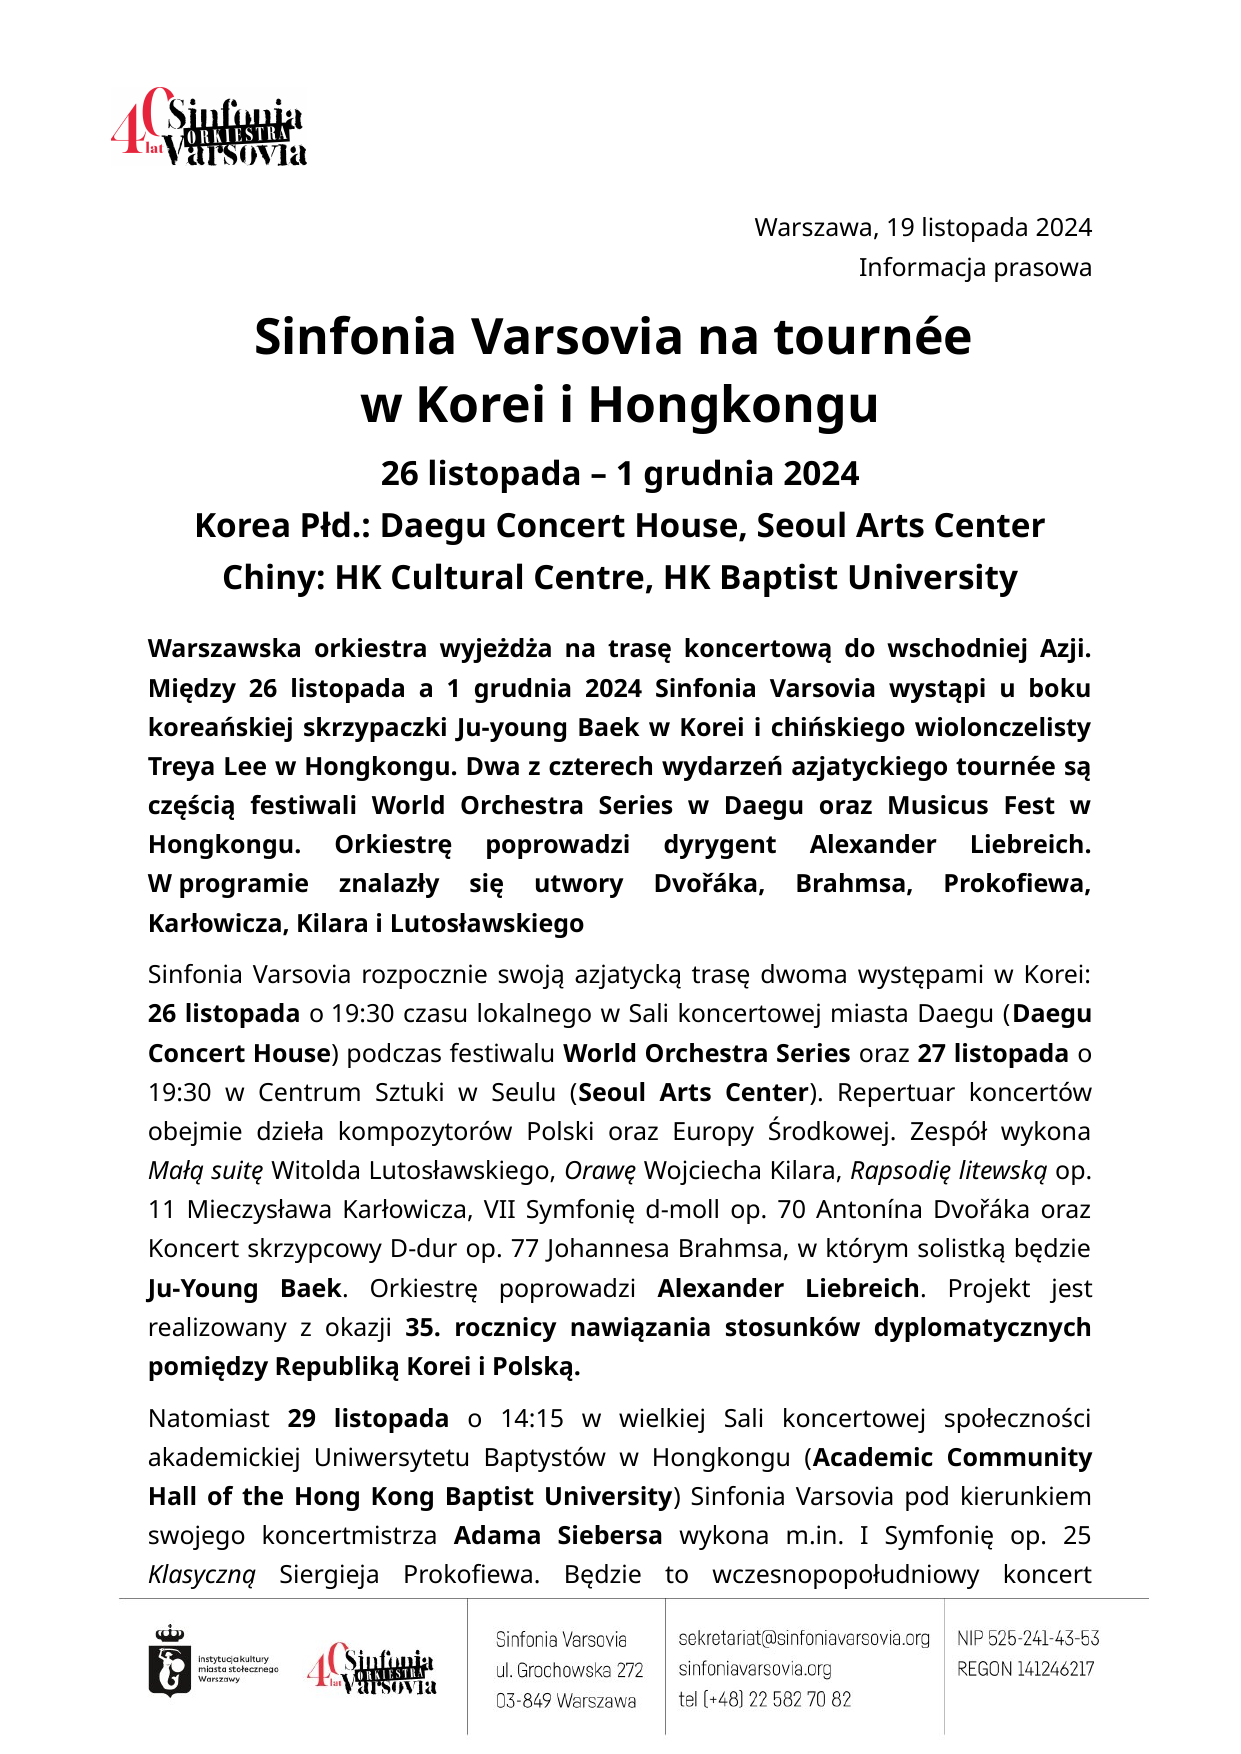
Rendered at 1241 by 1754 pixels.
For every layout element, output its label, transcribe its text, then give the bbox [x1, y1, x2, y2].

text Warszawa, 19 listopada 2024 [148, 210, 1093, 244]
text Sinfonia Varsovia rozpocznie swoją azjatycką trasę dwoma występami w Korei: 26 listopada o 19:30 czasu lokalnego w Sali koncertowej miasta Daegu (Daegu Concert House) podczas festiwalu World Orchestra Series oraz 27 listopada o 19:30 w Centrum Sztuki w Seulu (Seoul Arts Center). Repertuar koncertów obejmie dzieła kompozytorów Polski oraz Europy Środkowej. Zespół wykona Małą suitę Witolda Lutosławskiego, Orawę Wojciecha Kilara, Rapsodię litewską op. 11 Mieczysława Karłowicza, VII Symfonię d-moll op. 70 Antonína Dvořáka oraz Koncert skrzypcowy D-dur op. 77 Johannesa Brahmsa, w którym solistką będzie Ju-Young Baek. Orkiestrę poprowadzi Alexander Liebreich. Projekt jest realizowany z okazji 35. rocznicy nawiązania stosunków dyplomatycznych pomiędzy Republiką Korei i Polską. [148, 957, 1093, 1383]
text 26 listopada – 1 grudnia 2024 [148, 449, 1093, 495]
text Chiny: HK Cultural Centre, HK Baptist University [148, 554, 1093, 599]
picture [118, 1598, 1149, 1740]
text Korea Płd.: Daegu Concert House, Seoul Arts Center [148, 502, 1093, 547]
text Warszawska orkiestra wyjeżdża na trasę koncertową do wschodniej Azji. Między 26 listopada a 1 grudnia 2024 Sinfonia Varsovia wystąpi u boku koreańskiej skrzypaczki Ju-young Baek w Korei i chińskiego wiolonczelisty Treya Lee w Hongkongu. Dwa z czterech wydarzeń azjatyckiego tournée są częścią festiwali World Orchestra Series w Daegu oraz Musicus Fest w Hongkongu. Orkiestrę poprowadzi dyrygent Alexander Liebreich. W programie znalazły się utwory Dvořáka, Brahmsa, Prokofiewa, Karłowicza, Kilara i Lutosławskiego [148, 631, 1093, 939]
text Sinfonia Varsovia na tournée w Korei i Hongkongu [148, 301, 1093, 437]
picture [111, 87, 307, 166]
text Informacja prasowa [148, 249, 1093, 283]
